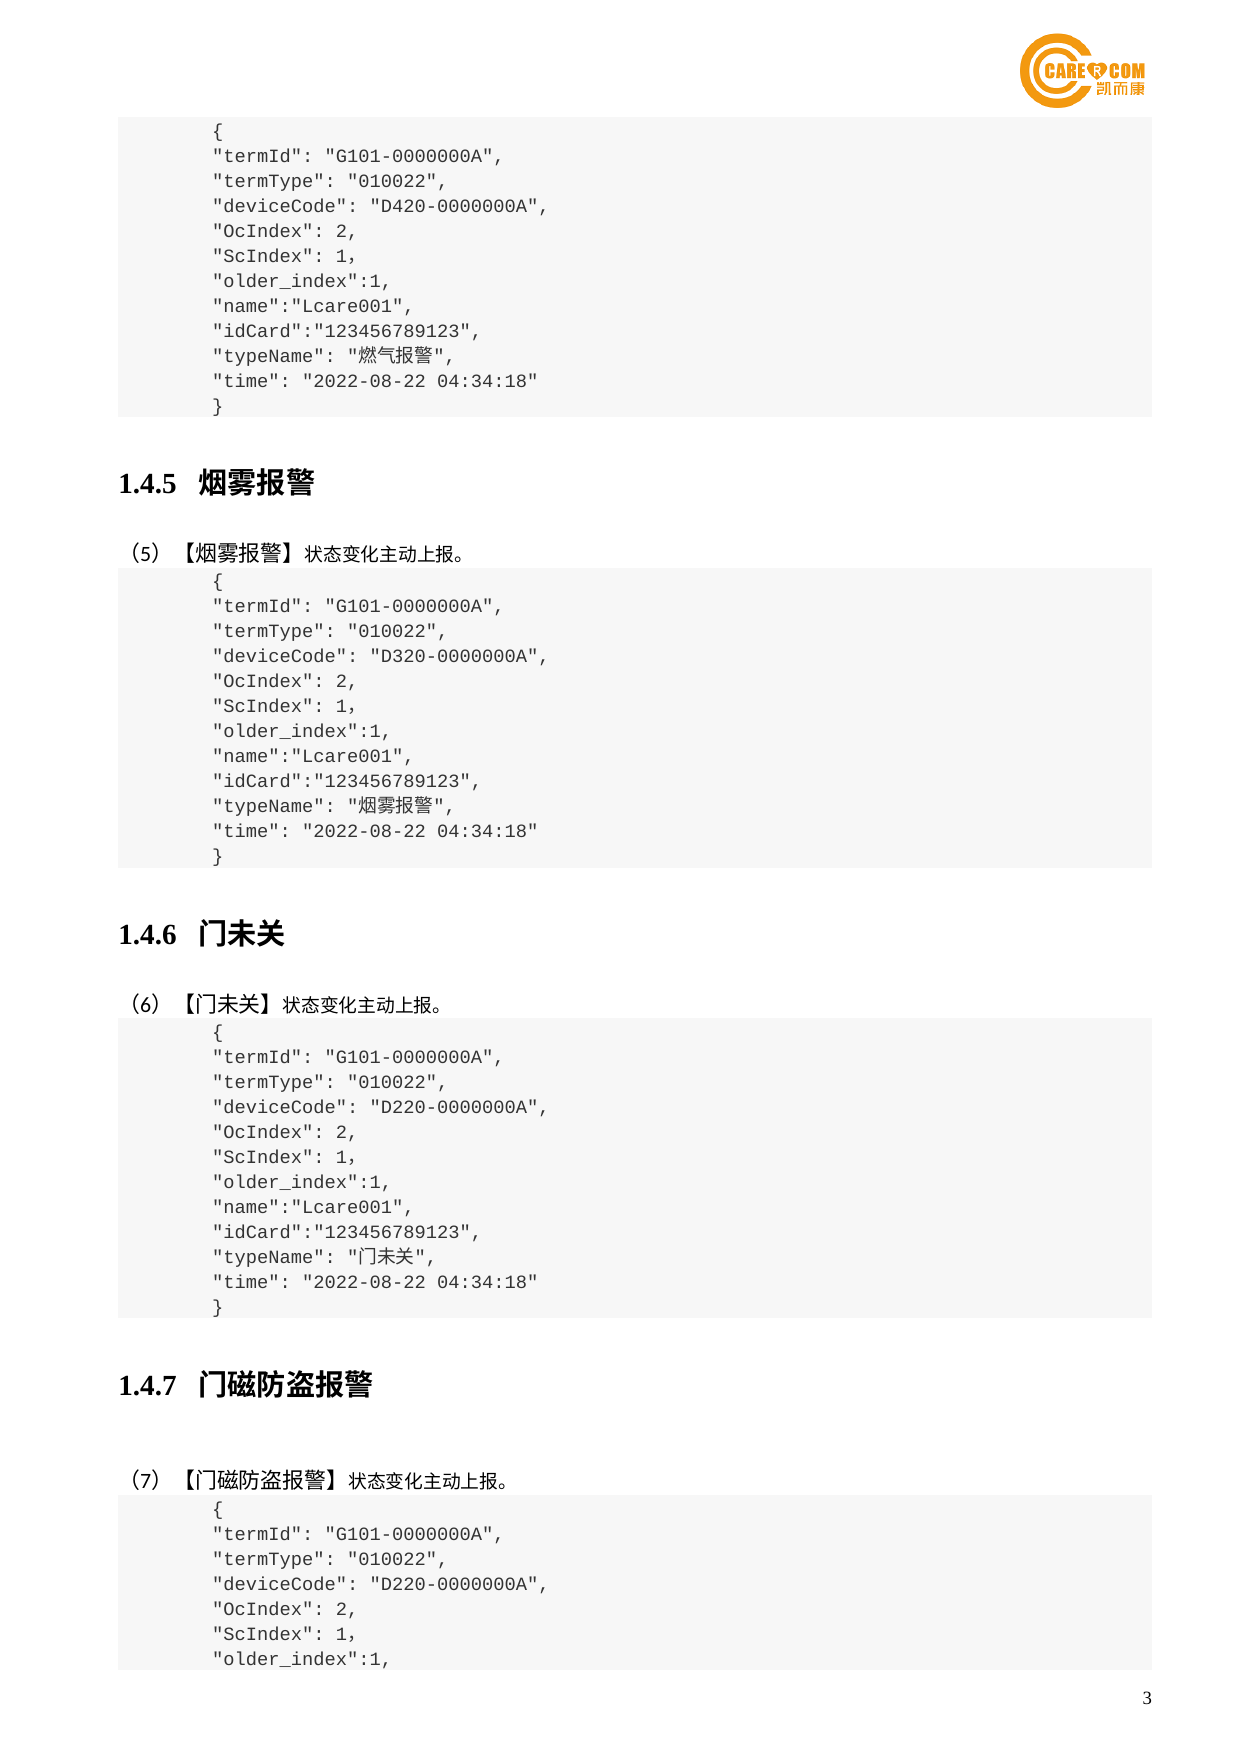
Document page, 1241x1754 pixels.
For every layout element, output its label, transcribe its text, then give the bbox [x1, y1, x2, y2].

text { [118, 1018, 1152, 1043]
text "ScIndex": 1， [118, 1143, 1152, 1168]
list （5）【烟雾报警】状态变化主动上报。 [118, 536, 1152, 568]
text "older_index":1, [118, 718, 1152, 743]
text "OcIndex": 2, [118, 217, 1152, 242]
text } [118, 843, 1152, 868]
text "name":"Lcare001", [118, 1193, 1152, 1218]
text } [118, 392, 1152, 417]
text "idCard":"123456789123", [118, 317, 1152, 342]
text { [118, 1495, 1152, 1520]
text "name":"Lcare001", [118, 743, 1152, 768]
text "termId": "G101-0000000A", [118, 1043, 1152, 1068]
text "typeName": "烟雾报警", [118, 793, 1152, 818]
text "termId": "G101-0000000A", [118, 142, 1152, 167]
text "deviceCode": "D220-0000000A", [118, 1570, 1152, 1595]
text "idCard":"123456789123", [118, 768, 1152, 793]
text "termType": "010022", [118, 167, 1152, 192]
text "ScIndex": 1， [118, 1620, 1152, 1645]
text "typeName": "门未关", [118, 1243, 1152, 1268]
subtitle 烟雾报警 [118, 460, 1152, 502]
text "deviceCode": "D320-0000000A", [118, 643, 1152, 668]
text "ScIndex": 1， [118, 242, 1152, 267]
text "deviceCode": "D220-0000000A", [118, 1093, 1152, 1118]
text "time": "2022-08-22 04:34:18" [118, 818, 1152, 843]
text "termType": "010022", [118, 1545, 1152, 1570]
list （6）【门未关】状态变化主动上报。 [118, 987, 1152, 1018]
picture [1010, 32, 1152, 109]
text "typeName": "燃气报警", [118, 342, 1152, 367]
text "name":"Lcare001", [118, 292, 1152, 317]
text "termType": "010022", [118, 618, 1152, 643]
text "older_index":1, [118, 267, 1152, 292]
text "time": "2022-08-22 04:34:18" [118, 1268, 1152, 1293]
text "idCard":"123456789123", [118, 1218, 1152, 1243]
subtitle 门未关 [118, 911, 1152, 953]
text { [118, 568, 1152, 593]
text "OcIndex": 2, [118, 1595, 1152, 1620]
text "OcIndex": 2, [118, 668, 1152, 693]
list （7）【门磁防盗报警】状态变化主动上报。 [118, 1463, 1152, 1495]
text "ScIndex": 1， [118, 693, 1152, 718]
text { [118, 117, 1152, 142]
text "older_index":1, [118, 1645, 1152, 1670]
text "time": "2022-08-22 04:34:18" [118, 367, 1152, 392]
text } [118, 1293, 1152, 1318]
text "deviceCode": "D420-0000000A", [118, 192, 1152, 217]
text "OcIndex": 2, [118, 1118, 1152, 1143]
text "older_index":1, [118, 1168, 1152, 1193]
text "termType": "010022", [118, 1068, 1152, 1093]
text "termId": "G101-0000000A", [118, 593, 1152, 618]
text "termId": "G101-0000000A", [118, 1520, 1152, 1545]
subtitle 门磁防盗报警 [118, 1361, 1152, 1403]
